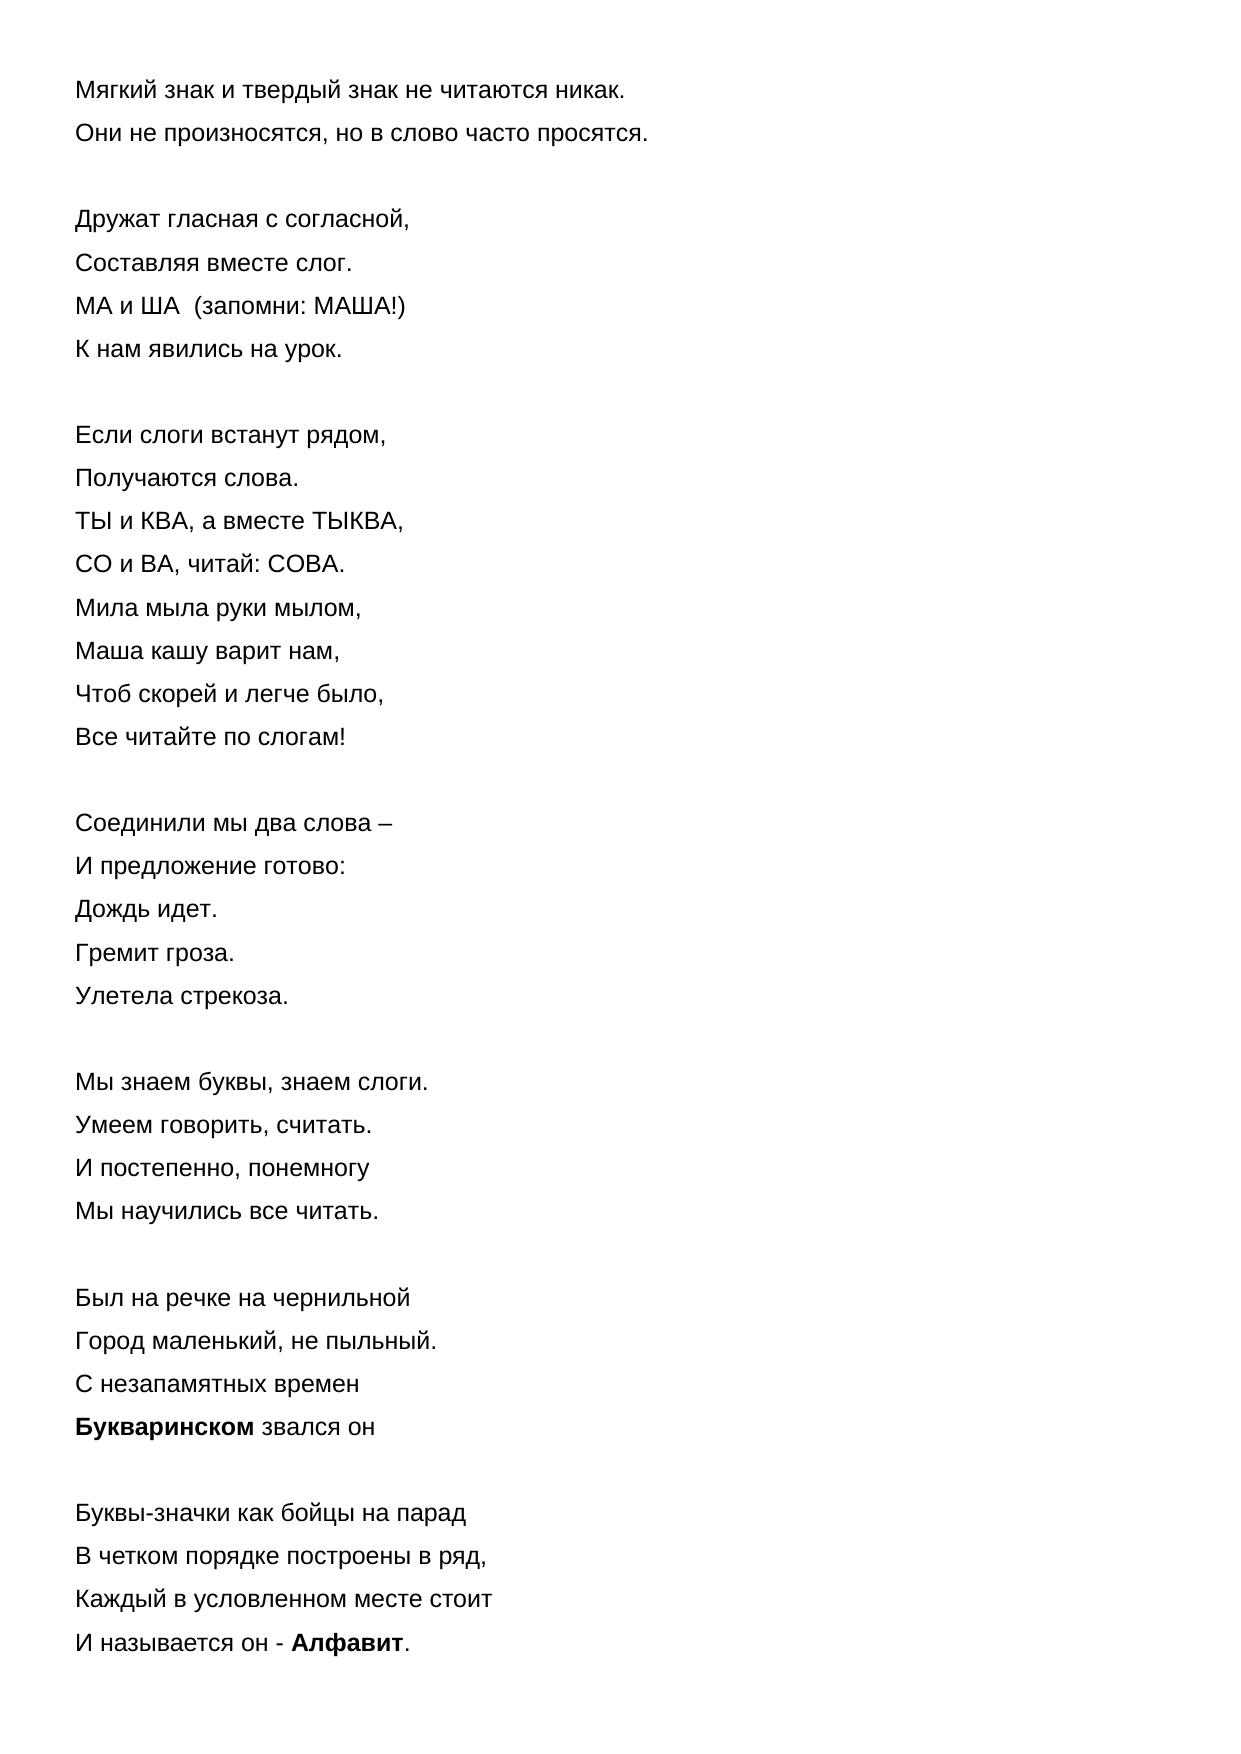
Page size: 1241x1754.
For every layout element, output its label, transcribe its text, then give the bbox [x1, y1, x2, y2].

text Умеем говорить, считать. [75, 1110, 1165, 1139]
text Соединили мы два слова – [75, 808, 1165, 837]
text И постепенно, понемногу [75, 1153, 1165, 1182]
text С незапамятных времен [75, 1369, 1165, 1397]
text Буквы-значки как бойцы на парад [75, 1498, 1165, 1527]
text Улетела стрекоза. [75, 981, 1165, 1009]
text Дождь идет. [75, 894, 1165, 923]
text И предложение готово: [75, 851, 1165, 880]
text К нам явились на урок. [75, 334, 1165, 362]
text СО и ВА, читай: СОВА. [75, 549, 1165, 578]
text Гремит гроза. [75, 937, 1165, 966]
text Каждый в условленном месте стоит [75, 1584, 1165, 1613]
text Если слоги встанут рядом, [75, 420, 1165, 449]
text Они не произносятся, но в слово часто просятся. [75, 118, 1165, 147]
text Мы научились все читать. [75, 1196, 1165, 1225]
text В четком порядке построены в ряд, [75, 1541, 1165, 1570]
text Дружат гласная с согласной, [75, 204, 1165, 233]
text И называется он - Алфавит. [75, 1627, 1165, 1656]
text Мила мыла руки мылом, [75, 592, 1165, 621]
text Был на речке на чернильной [75, 1282, 1165, 1311]
text Получаются слова. [75, 463, 1165, 492]
text Мы знаем буквы, знаем слоги. [75, 1067, 1165, 1096]
text Составляя вместе слог. [75, 247, 1165, 276]
text Маша кашу варит нам, [75, 636, 1165, 664]
text Город маленький, не пыльный. [75, 1326, 1165, 1354]
text Чтоб скорей и легче было, [75, 679, 1165, 707]
text Мягкий знак и твердый знак не читаются никак. [75, 75, 1165, 104]
text Все читайте по слогам! [75, 722, 1165, 751]
text МА и ША (запомни: МАША!) [75, 291, 1165, 319]
text Букваринском звался он [75, 1412, 1165, 1441]
text ТЫ и КВА, а вместе ТЫКВА, [75, 506, 1165, 535]
